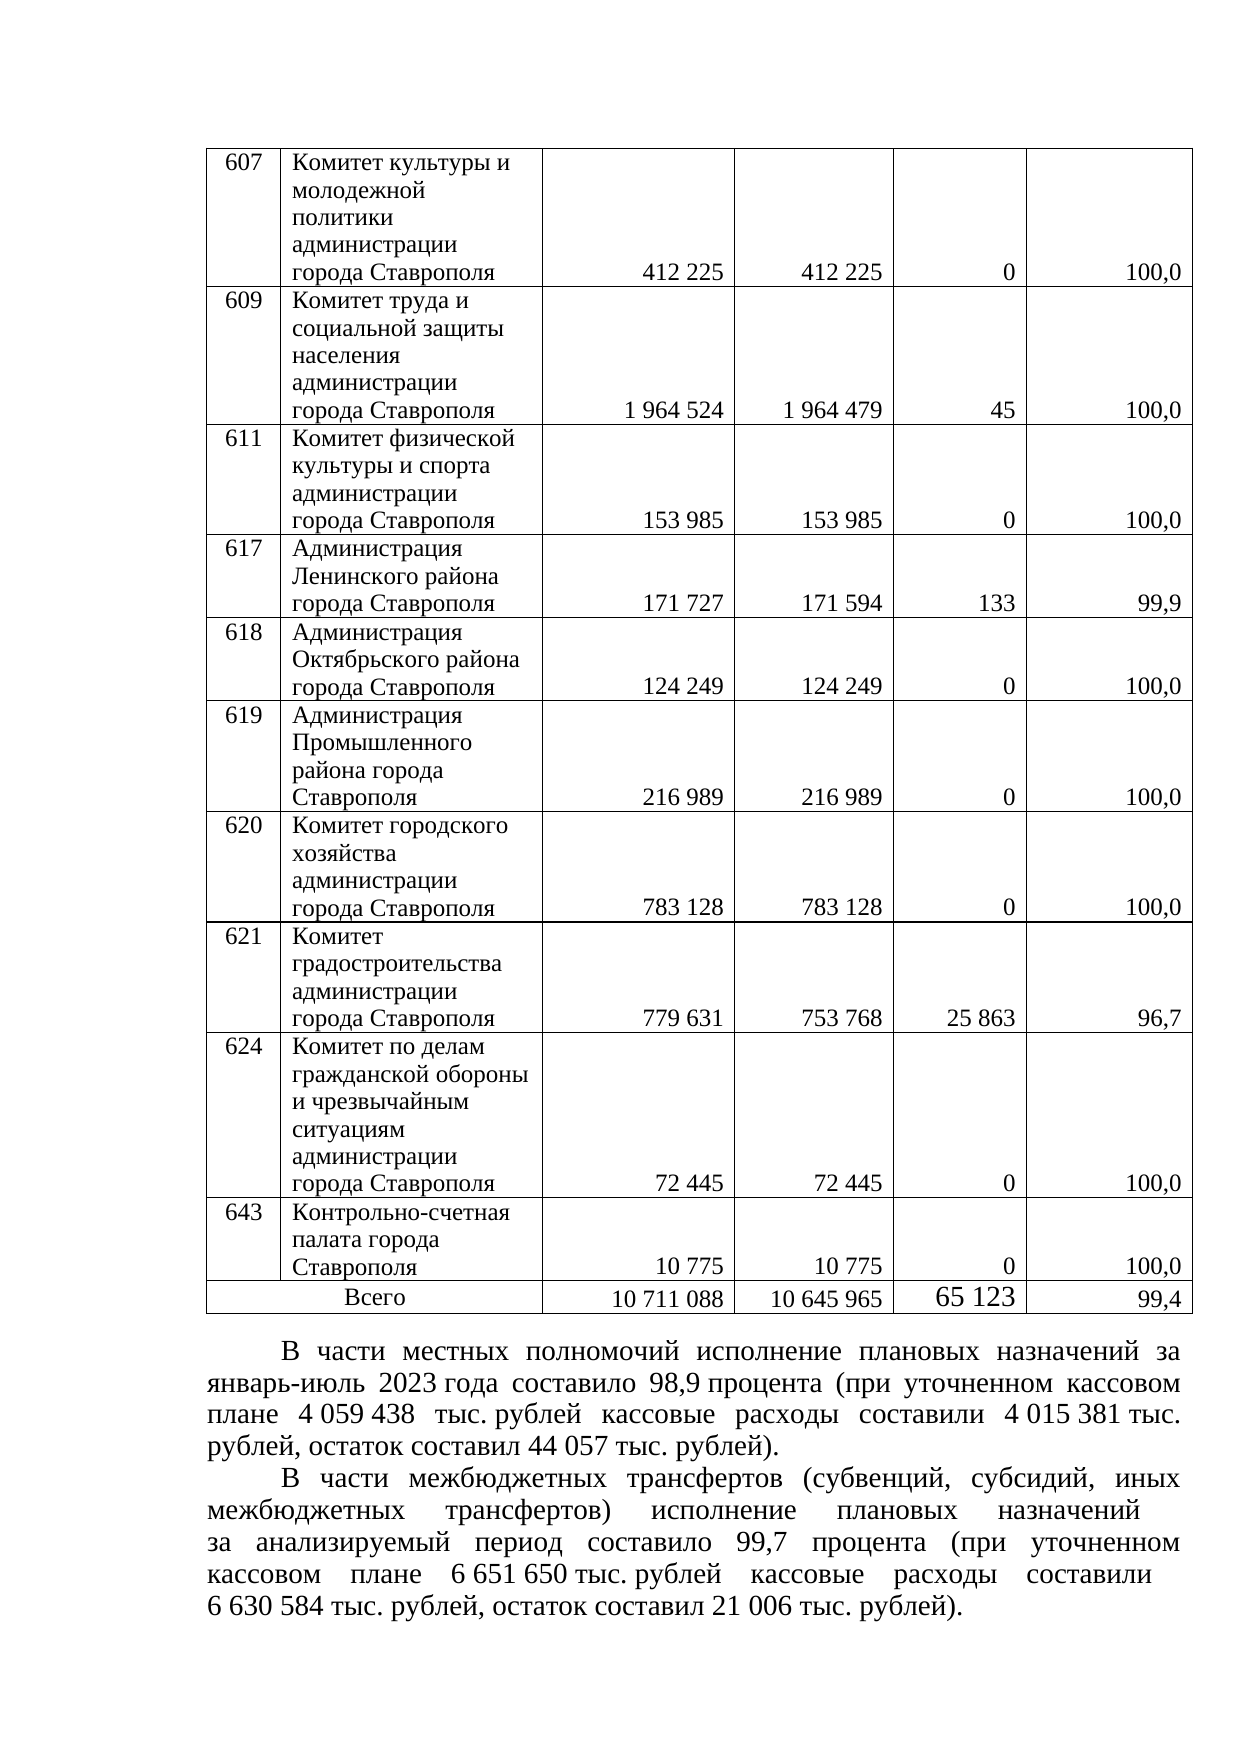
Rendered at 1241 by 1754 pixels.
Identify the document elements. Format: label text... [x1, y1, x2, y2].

table_cell 133 [894, 535, 1026, 617]
table_cell 0 [894, 1198, 1026, 1280]
table_cell 643 [207, 1198, 280, 1280]
table_cell Администрация Ленинского района города Ставрополя [281, 535, 542, 617]
table_cell 45 [894, 287, 1026, 423]
table_cell Администрация Октябрьского района города Ставрополя [281, 618, 542, 700]
table_cell 100,0 [1027, 701, 1192, 811]
table_cell 617 [207, 535, 280, 617]
table_cell Контрольно-счетная палата города Ставрополя [281, 1198, 542, 1280]
table_cell 753 768 [735, 923, 893, 1032]
table_cell 611 [207, 425, 280, 534]
table_cell 25 863 [894, 923, 1026, 1032]
table_cell 171 727 [543, 535, 734, 617]
table_cell 153 985 [543, 425, 734, 534]
table_cell 0 [894, 701, 1026, 811]
table_cell 99,4 [1027, 1281, 1192, 1313]
table_cell 100,0 [1027, 425, 1192, 534]
table_cell 0 [894, 1033, 1026, 1197]
table_cell 607 [207, 149, 280, 286]
table_cell 124 249 [735, 618, 893, 700]
table_cell 1 964 524 [543, 287, 734, 423]
table_cell 624 [207, 1033, 280, 1197]
table_cell 0 [894, 812, 1026, 921]
table_cell 1 964 479 [735, 287, 893, 423]
table_cell 153 985 [735, 425, 893, 534]
table_cell 10 775 [735, 1198, 893, 1280]
table_cell 412 225 [543, 149, 734, 286]
table_cell 72 445 [735, 1033, 893, 1197]
table_cell 609 [207, 287, 280, 423]
table_cell Комитет культуры и молодежной политики администрации города Ставрополя [281, 149, 542, 286]
table_cell 124 249 [543, 618, 734, 700]
table_cell 618 [207, 618, 280, 700]
table_cell 216 989 [543, 701, 734, 811]
table_cell 100,0 [1027, 618, 1192, 700]
table_cell 0 [894, 149, 1026, 286]
table_cell 783 128 [543, 812, 734, 921]
table_cell 99,9 [1027, 535, 1192, 617]
text В части местных полномочий исполнение плановых назначений за январь-июль 2023 года составило 98,9 процента (при уточненном кассовом плане 4 059 438 тыс. рублей кассовые расходы составили 4 015 381 тыс. рублей, остаток составил 44 057 тыс. рублей). [207, 1334, 1181, 1462]
table_cell 412 225 [735, 149, 893, 286]
table_cell 10 711 088 [543, 1281, 734, 1313]
table_cell 779 631 [543, 923, 734, 1032]
table_cell 65 123 [894, 1281, 1026, 1313]
table_cell 100,0 [1027, 1198, 1192, 1280]
table_cell 0 [894, 425, 1026, 534]
table_cell 100,0 [1027, 287, 1192, 423]
table_cell Комитет градостроительства администрации города Ставрополя [281, 923, 542, 1032]
table_cell Комитет труда и социальной защиты населения администрации города Ставрополя [281, 287, 542, 423]
table_cell 0 [894, 618, 1026, 700]
table_cell 621 [207, 923, 280, 1032]
table_cell 619 [207, 701, 280, 811]
table_cell 620 [207, 812, 280, 921]
table_cell Комитет физической культуры и спорта администрации города Ставрополя [281, 425, 542, 534]
table_cell Комитет городского хозяйства администрации города Ставрополя [281, 812, 542, 921]
table_cell 171 594 [735, 535, 893, 617]
table_cell 100,0 [1027, 149, 1192, 286]
table_cell 10 775 [543, 1198, 734, 1280]
table_cell Всего [207, 1281, 542, 1313]
table_cell 72 445 [543, 1033, 734, 1197]
text В части межбюджетных трансфертов (субвенций, субсидий, иных межбюджетных трансфертов) исполнение плановых назначений за анализируемый период составило 99,7 процента (при уточненном кассовом плане 6 651 650 тыс. рублей кассовые расходы составили 6 630 584 тыс. рублей, остаток составил 21 006 тыс. рублей). [207, 1462, 1181, 1621]
table_cell 783 128 [735, 812, 893, 921]
table_cell Администрация Промышленного района города Ставрополя [281, 701, 542, 811]
table_cell 10 645 965 [735, 1281, 893, 1313]
table_cell 216 989 [735, 701, 893, 811]
table_cell Комитет по делам гражданской обороны и чрезвычайным ситуациям администрации города Ставрополя [281, 1033, 542, 1197]
table_cell 100,0 [1027, 1033, 1192, 1197]
table_cell 96,7 [1027, 923, 1192, 1032]
table_cell 100,0 [1027, 812, 1192, 921]
